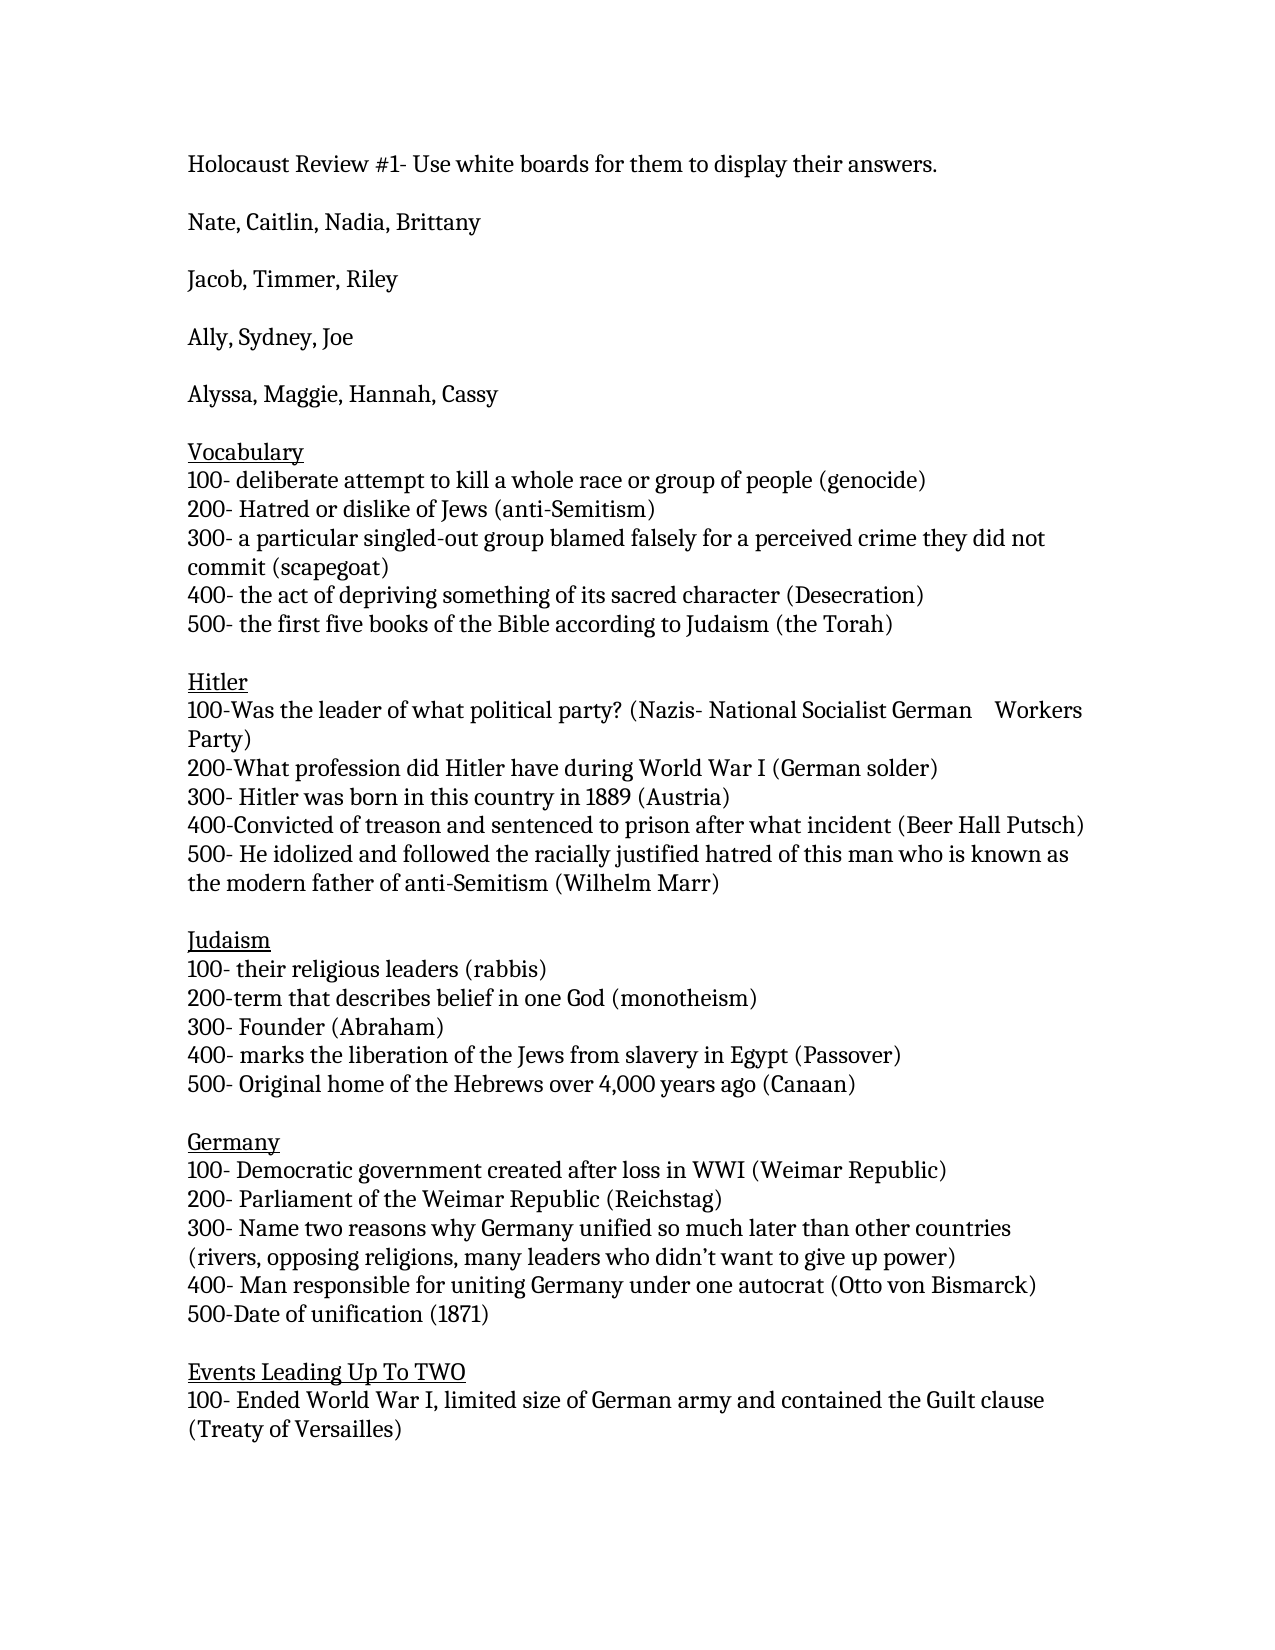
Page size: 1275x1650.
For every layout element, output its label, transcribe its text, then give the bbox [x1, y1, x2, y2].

text 200-What profession did Hitler have during World War I (German solder) [187, 754, 1087, 782]
text 100- their religious leaders (rabbis) [187, 955, 1087, 984]
text Ally, Sydney, Joe [187, 322, 1087, 351]
text 100- Ended World War I, limited size of German army and contained the Guilt clause (Treaty of Versailles) [187, 1386, 1087, 1444]
text Jacob, Timmer, Riley [187, 265, 1087, 294]
text 400- marks the liberation of the Jews from slavery in Egypt (Passover) [187, 1041, 1087, 1070]
text Vocabulary [187, 437, 1087, 466]
text 100- Democratic government created after loss in WWI (Weimar Republic) [187, 1156, 1087, 1185]
text 300- a particular singled-out group blamed falsely for a perceived crime they did not commit (scapegoat) [187, 524, 1087, 581]
text 400- Man responsible for uniting Germany under one autocrat (Otto von Bismarck) [187, 1271, 1087, 1300]
text 500- Original home of the Hebrews over 4,000 years ago (Canaan) [187, 1070, 1087, 1099]
text Holocaust Review #1- Use white boards for them to display their answers. [187, 150, 1087, 179]
text Judaism [187, 926, 1087, 955]
text 200-term that describes belief in one God (monotheism) [187, 984, 1087, 1012]
text 500- He idolized and followed the racially justified hatred of this man who is known as the modern father of anti-Semitism (Wilhelm Marr) [187, 840, 1087, 897]
text 300- Name two reasons why Germany unified so much later than other countries (rivers, opposing religions, many leaders who didn’t want to give up power) [187, 1214, 1087, 1271]
text 500- the first five books of the Bible according to Judaism (the Torah) [187, 610, 1087, 639]
text 400-Convicted of treason and sentenced to prison after what incident (Beer Hall Putsch) [187, 811, 1087, 840]
text 400- the act of depriving something of its sacred character (Desecration) [187, 581, 1087, 610]
text 100-Was the leader of what political party? (Nazis- National Socialist German Workers Party) [187, 696, 1087, 754]
text 300- Founder (Abraham) [187, 1012, 1087, 1041]
text Alyssa, Maggie, Hannah, Cassy [187, 380, 1087, 409]
text 300- Hitler was born in this country in 1889 (Austria) [187, 782, 1087, 811]
text Hitler [187, 667, 1087, 696]
text 500-Date of unification (1871) [187, 1300, 1087, 1329]
text 200- Parliament of the Weimar Republic (Reichstag) [187, 1185, 1087, 1214]
text 100- deliberate attempt to kill a whole race or group of people (genocide) [187, 466, 1087, 495]
text Germany [187, 1127, 1087, 1156]
text 200- Hatred or dislike of Jews (anti-Semitism) [187, 495, 1087, 524]
text Events Leading Up To TWO [187, 1357, 1087, 1386]
text Nate, Caitlin, Nadia, Brittany [187, 207, 1087, 236]
